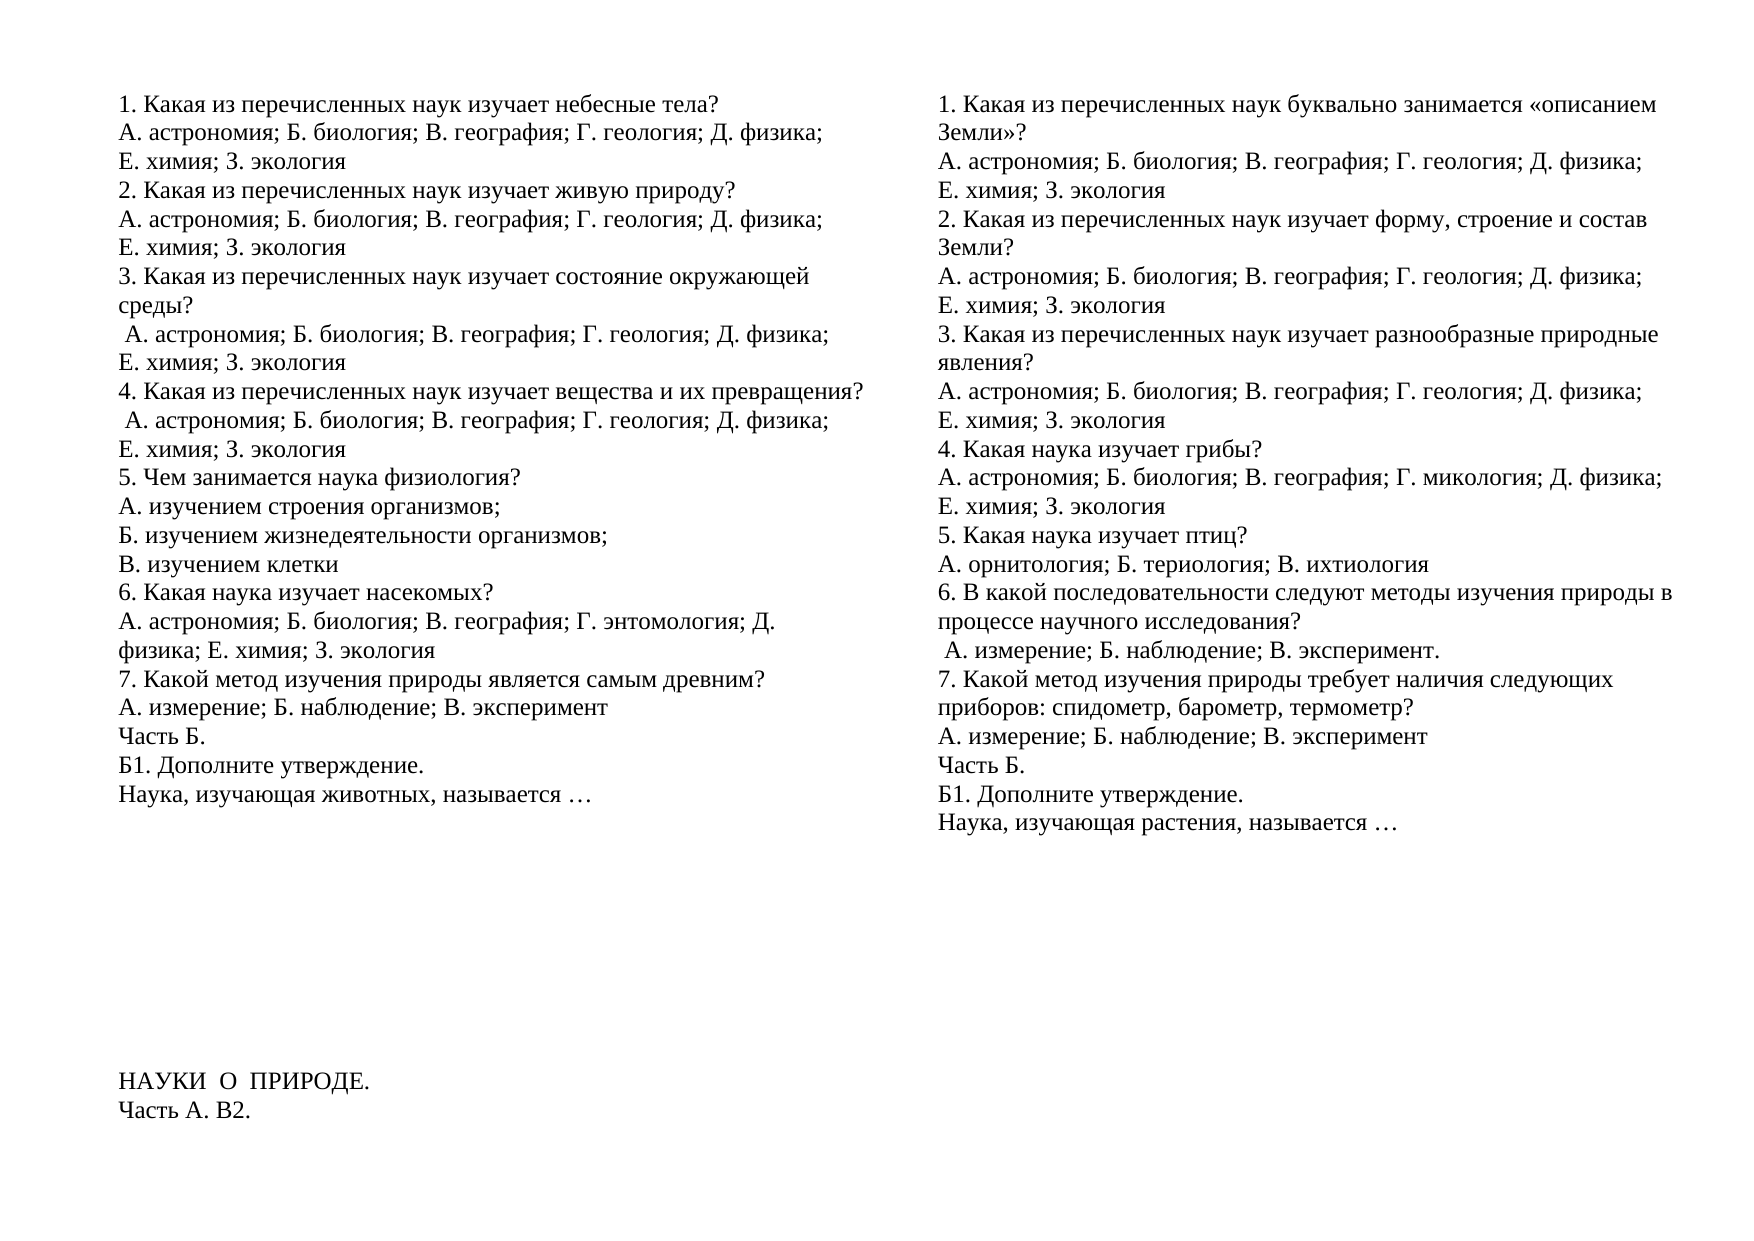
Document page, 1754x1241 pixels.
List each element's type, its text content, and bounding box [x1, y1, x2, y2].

text 6. Какая наука изучает насекомых? [118, 577, 864, 606]
text А. орнитология; Б. териология; В. ихтиология [938, 549, 1683, 577]
text А. астрономия; Б. биология; В. география; Г. геология; Д. физика; Е. химия; З. экология [118, 117, 864, 175]
text Часть Б. [118, 721, 864, 750]
text Б1. Дополните утверждение. [938, 779, 1683, 807]
text 6. В какой последовательности следуют методы изучения природы в процессе научного исследования? [938, 577, 1683, 635]
text Наука, изучающая растения, называется … [938, 807, 1683, 836]
text Часть Б. [938, 750, 1683, 779]
text Наука, изучающая животных, называется … [118, 779, 864, 807]
text А. астрономия; Б. биология; В. география; Г. энтомология; Д. физика; Е. химия; З. экология [118, 606, 864, 664]
text 4. Какая наука изучает грибы? [938, 434, 1683, 462]
text 1. Какая из перечисленных наук буквально занимается «описанием Земли»? [938, 89, 1683, 146]
text 5. Какая наука изучает птиц? [938, 520, 1683, 549]
text НАУКИ О ПРИРОДЕ. [118, 1066, 864, 1095]
text А. измерение; Б. наблюдение; В. эксперимент [118, 692, 864, 721]
text 3. Какая из перечисленных наук изучает разнообразные природные явления? [938, 319, 1683, 376]
text В. изучением клетки [118, 549, 864, 577]
text Б. изучением жизнедеятельности организмов; [118, 520, 864, 549]
text Б1. Дополните утверждение. [118, 750, 864, 779]
text А. астрономия; Б. биология; В. география; Г. микология; Д. физика; Е. химия; З. экология [938, 462, 1683, 520]
text 7. Какой метод изучения природы требует наличия следующих приборов: спидометр, барометр, термометр? [938, 664, 1683, 721]
text А. измерение; Б. наблюдение; В. эксперимент [938, 721, 1683, 750]
text 3. Какая из перечисленных наук изучает состояние окружающей среды? [118, 261, 864, 319]
text А. астрономия; Б. биология; В. география; Г. геология; Д. физика; Е. химия; З. экология [938, 146, 1683, 204]
text 2. Какая из перечисленных наук изучает живую природу? [118, 175, 864, 204]
text Часть А. В2. [118, 1095, 864, 1124]
text А. астрономия; Б. биология; В. география; Г. геология; Д. физика; Е. химия; З. экология [938, 261, 1683, 319]
text А. астрономия; Б. биология; В. география; Г. геология; Д. физика; Е. химия; З. экология [938, 376, 1683, 434]
text 4. Какая из перечисленных наук изучает вещества и их превращения? [118, 376, 864, 405]
text 1. Какая из перечисленных наук изучает небесные тела? [118, 89, 864, 117]
text 5. Чем занимается наука физиология? [118, 462, 864, 491]
text А. измерение; Б. наблюдение; В. эксперимент. [938, 635, 1683, 664]
text А. астрономия; Б. биология; В. география; Г. геология; Д. физика; Е. химия; З. экология [118, 204, 864, 261]
text 7. Какой метод изучения природы является самым древним? [118, 664, 864, 692]
text 2. Какая из перечисленных наук изучает форму, строение и состав Земли? [938, 204, 1683, 261]
text А. изучением строения организмов; [118, 491, 864, 520]
text А. астрономия; Б. биология; В. география; Г. геология; Д. физика; Е. химия; З. экология [118, 319, 864, 376]
text А. астрономия; Б. биология; В. география; Г. геология; Д. физика; Е. химия; З. экология [118, 405, 864, 462]
